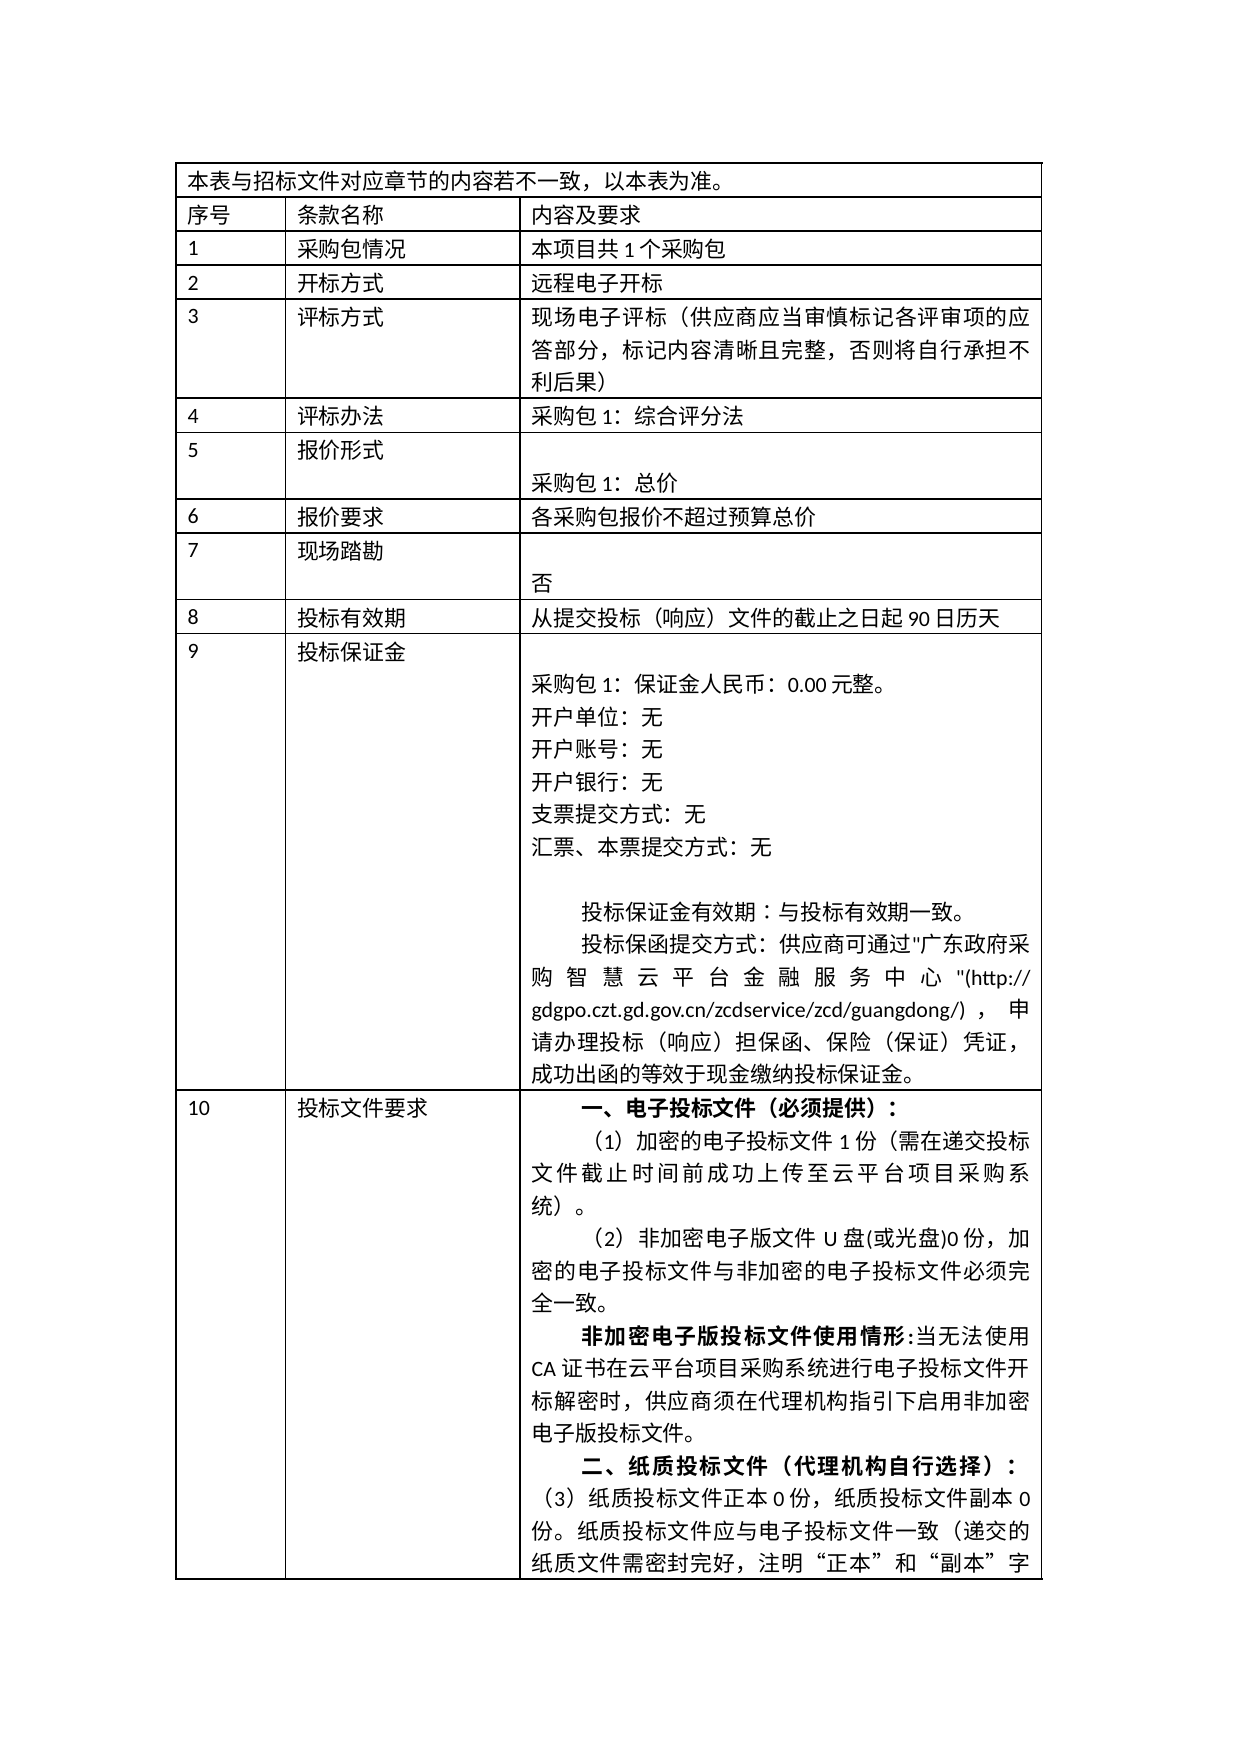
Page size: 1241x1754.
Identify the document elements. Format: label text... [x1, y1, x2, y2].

table_cell 采购包情况 [286, 232, 519, 264]
table_cell 采购包1：总价 [521, 433, 1041, 498]
table_cell 3 [177, 300, 285, 397]
table_cell 2 [177, 266, 285, 298]
table_cell 开标方式 [286, 266, 519, 298]
table_cell 现场踏勘 [286, 534, 519, 598]
table_cell 投标有效期 [286, 600, 519, 633]
table_cell 从提交投标（响应）文件的截止之日起90日历天 [521, 600, 1041, 633]
table_cell 序号 [177, 198, 285, 230]
table_cell 报价要求 [286, 500, 519, 532]
table_cell 投标文件要求 [286, 1091, 519, 1578]
table_cell 采购包1：保证金人民币：0.00元整。 开户单位：无 开户账号：无 开户银行：无 支票提交方式：无 汇票、本票提交方式：无 投标保证金有效期∶与投标有效期一致。 投标保函提交方式：供应商可通过"广东政府采购智慧云平台金融服务中心"(http://gdgpo.czt.gd.gov.cn/zcdservice/zcd/guangdong/)，申请办理投标（响应）担保函、保险（保证）凭证，成功出函的等效于现金缴纳投标保证金。 [521, 634, 1041, 1089]
table_cell 内容及要求 [521, 198, 1041, 230]
table_cell 条款名称 [286, 198, 519, 230]
table_cell 5 [177, 433, 285, 498]
table_cell 9 [177, 634, 285, 1089]
table_cell 6 [177, 500, 285, 532]
table_cell 采购包1：综合评分法 [521, 399, 1041, 431]
table_cell 投标保证金 [286, 634, 519, 1089]
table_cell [521, 1091, 1041, 1578]
table_cell 8 [177, 600, 285, 633]
table_cell 评标办法 [286, 399, 519, 431]
table_cell 本项目共1个采购包 [521, 232, 1041, 264]
table_cell 现场电子评标（供应商应当审慎标记各评审项的应答部分，标记内容清晰且完整，否则将自行承担不利后果） [521, 300, 1041, 397]
table_cell 10 [177, 1091, 285, 1578]
table_cell 各采购包报价不超过预算总价 [521, 500, 1041, 532]
table_cell 否 [521, 534, 1041, 598]
table_header 本表与招标文件对应章节的内容若不一致，以本表为准。 [177, 164, 1041, 196]
table_cell 远程电子开标 [521, 266, 1041, 298]
table_cell 1 [177, 232, 285, 264]
table_cell 评标方式 [286, 300, 519, 397]
table_cell 报价形式 [286, 433, 519, 498]
table_cell 4 [177, 399, 285, 431]
table_cell 7 [177, 534, 285, 598]
